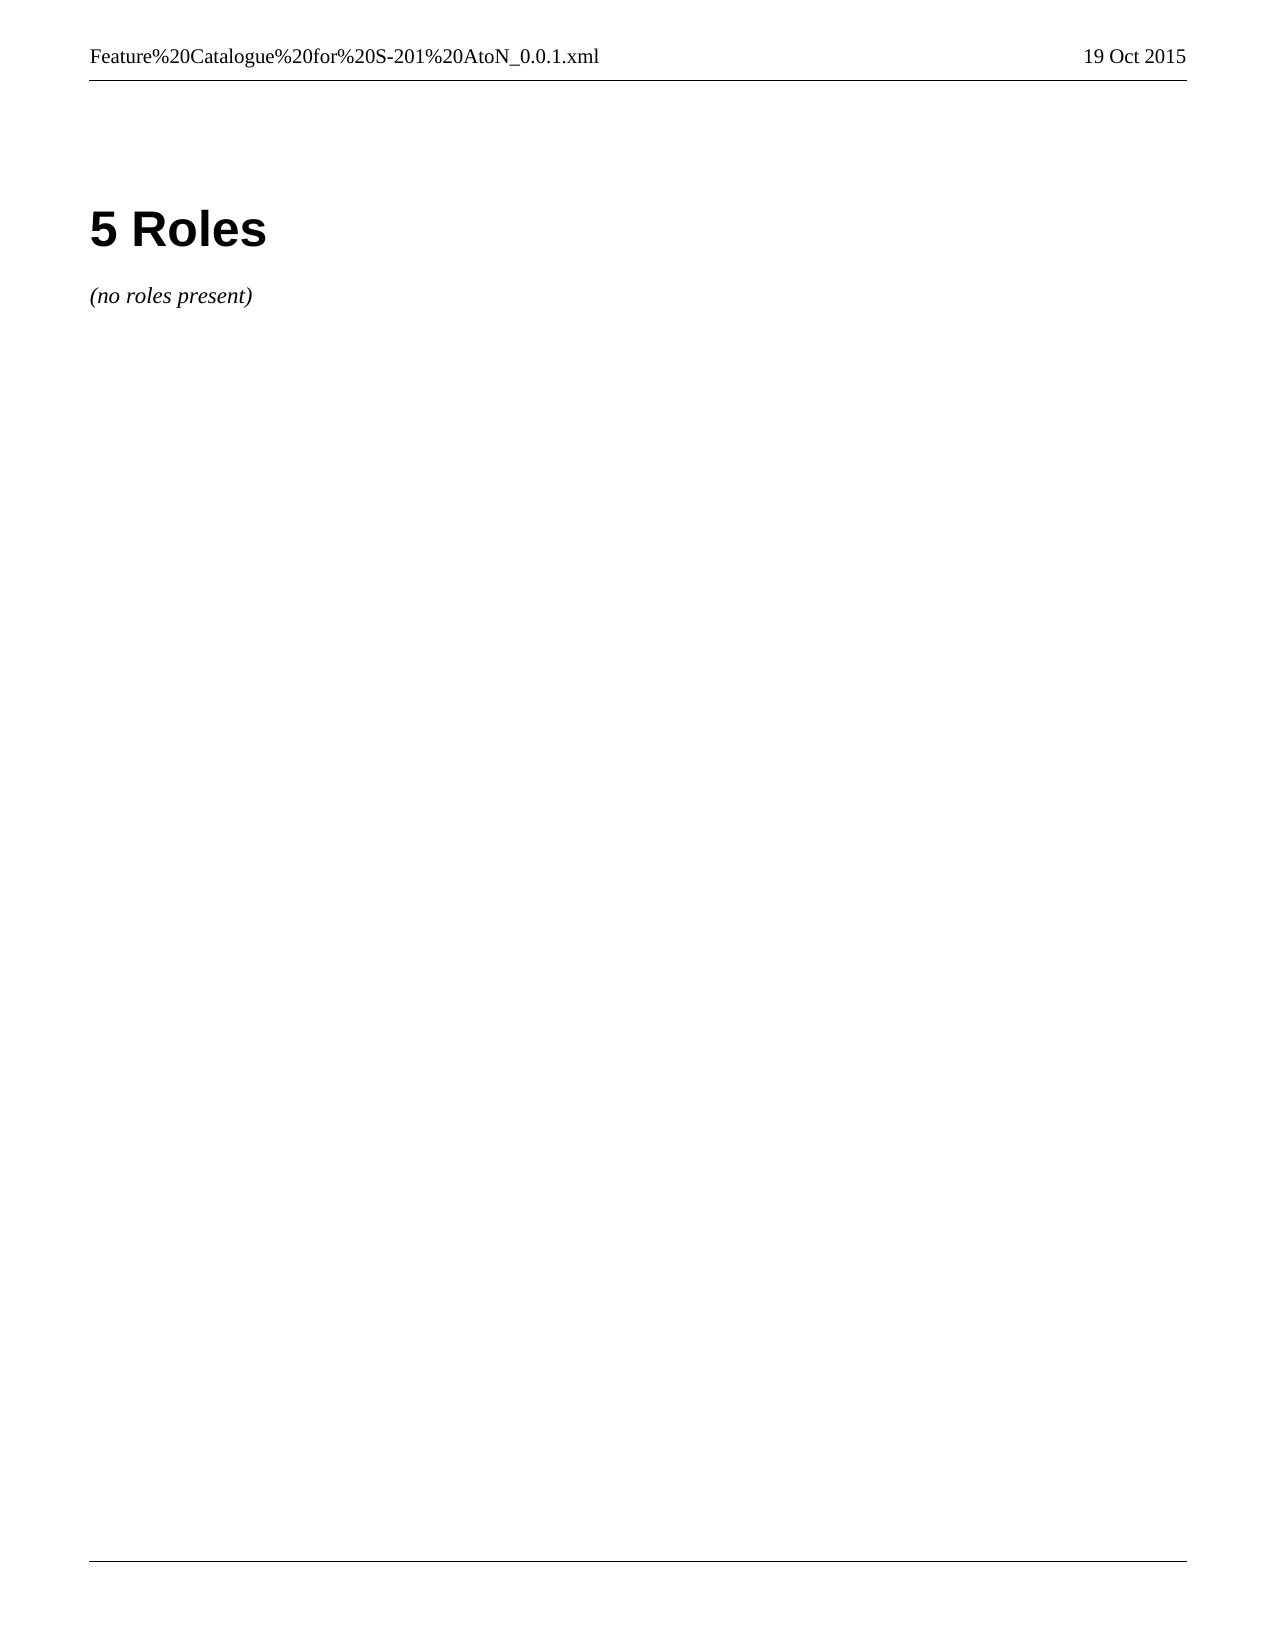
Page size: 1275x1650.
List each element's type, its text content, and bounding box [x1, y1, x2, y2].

subtitle 5 Roles [89, 142, 1185, 257]
text (no roles present) [89, 282, 1185, 308]
